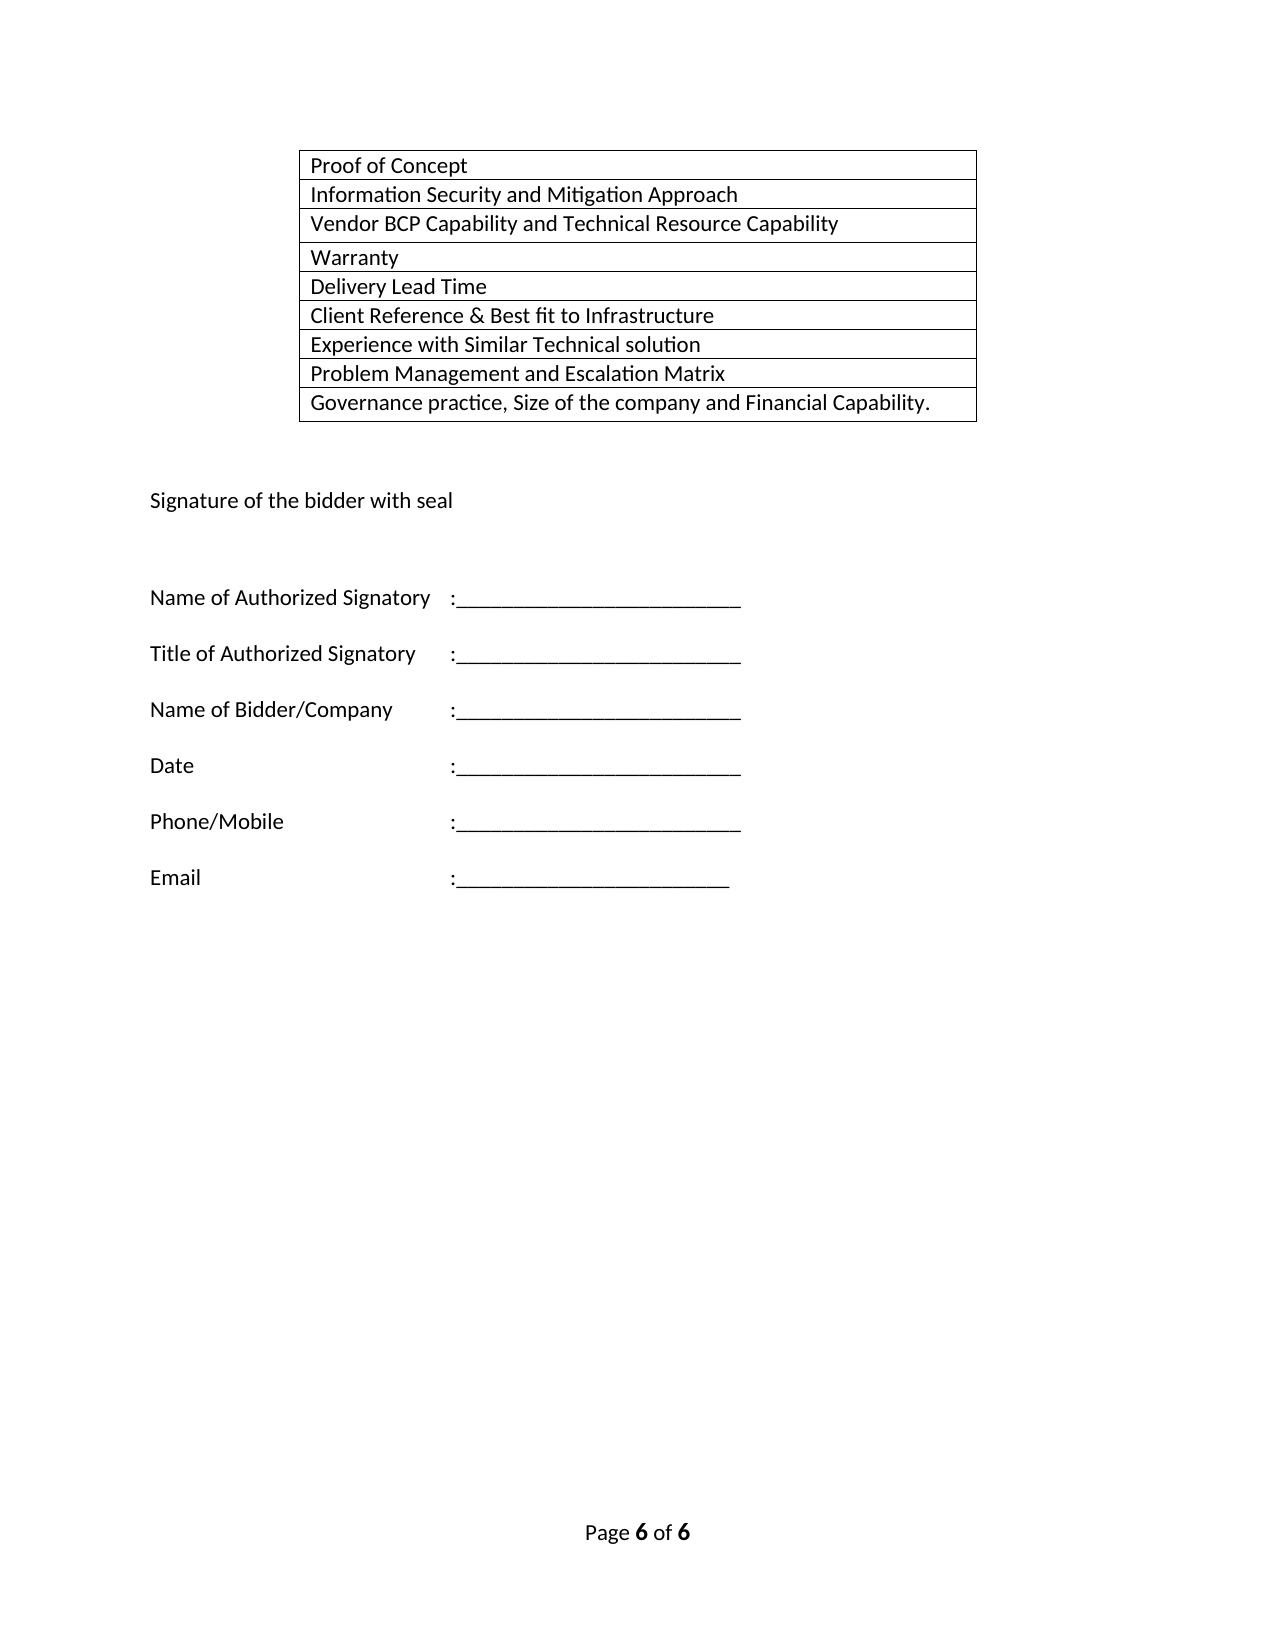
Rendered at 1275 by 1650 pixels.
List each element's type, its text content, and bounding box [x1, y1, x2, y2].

text Title of Authorized Signatory :_________________________ [150, 639, 1125, 667]
table_cell Delivery Lead Time [300, 272, 976, 300]
table_cell Governance practice, Size of the company and Financial Capability. [300, 388, 976, 421]
text Signature of the bidder with seal [150, 486, 1125, 514]
table_cell Vendor BCP Capability and Technical Resource Capability [300, 209, 976, 242]
table_cell Information Security and Mitigation Approach [300, 180, 976, 208]
table_cell Problem Management and Escalation Matrix [300, 359, 976, 387]
table_cell Warranty [300, 243, 976, 271]
table_cell Experience with Similar Technical solution [300, 330, 976, 358]
text Email :________________________ [150, 863, 1125, 891]
table_cell Client Reference & Best fit to Infrastructure [300, 301, 976, 329]
text Name of Authorized Signatory :_________________________ [150, 583, 1125, 611]
text Name of Bidder/Company :_________________________ [150, 695, 1125, 723]
text Phone/Mobile :_________________________ [150, 807, 1125, 835]
table_cell Proof of Concept [300, 151, 976, 179]
text Date :_________________________ [150, 751, 1125, 779]
